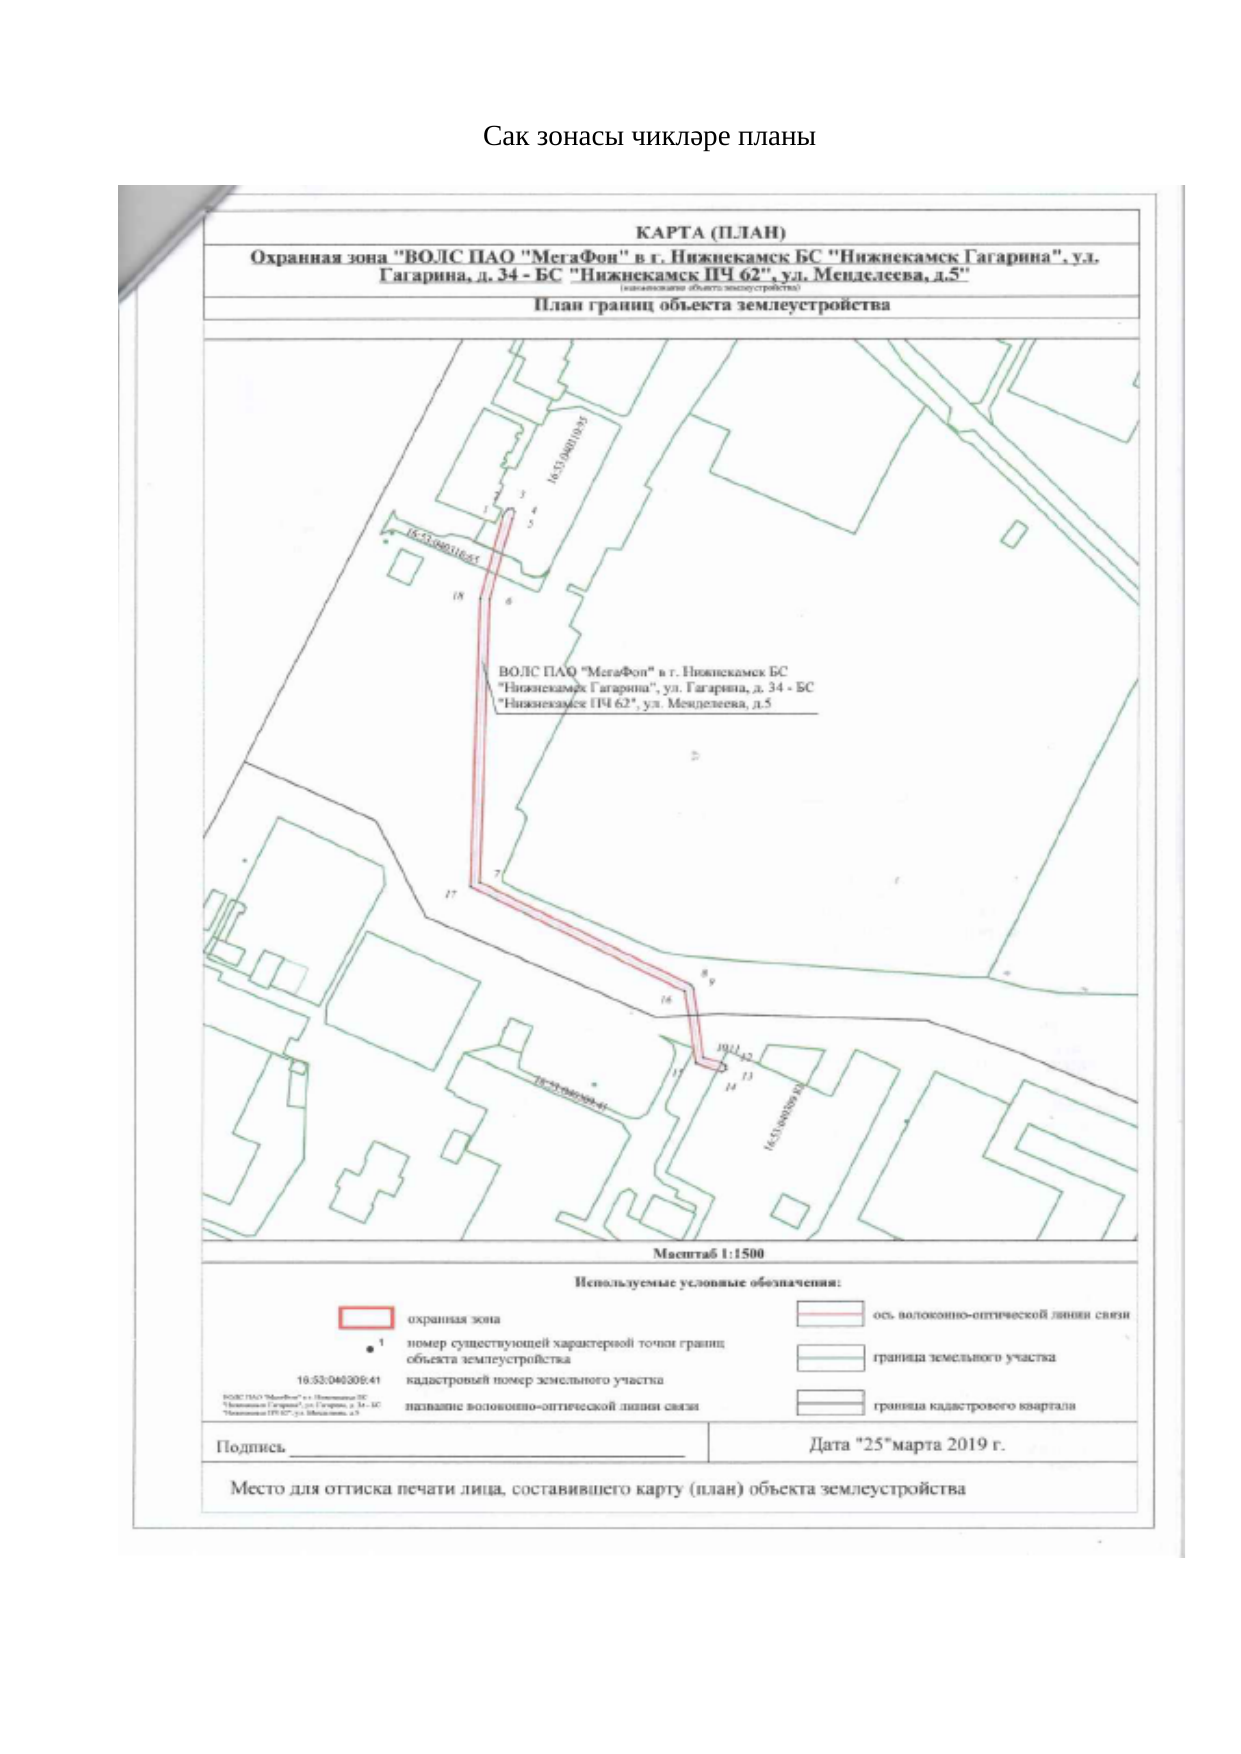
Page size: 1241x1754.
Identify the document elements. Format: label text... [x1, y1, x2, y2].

text Сак зонасы чикләре планы [118, 118, 1181, 152]
